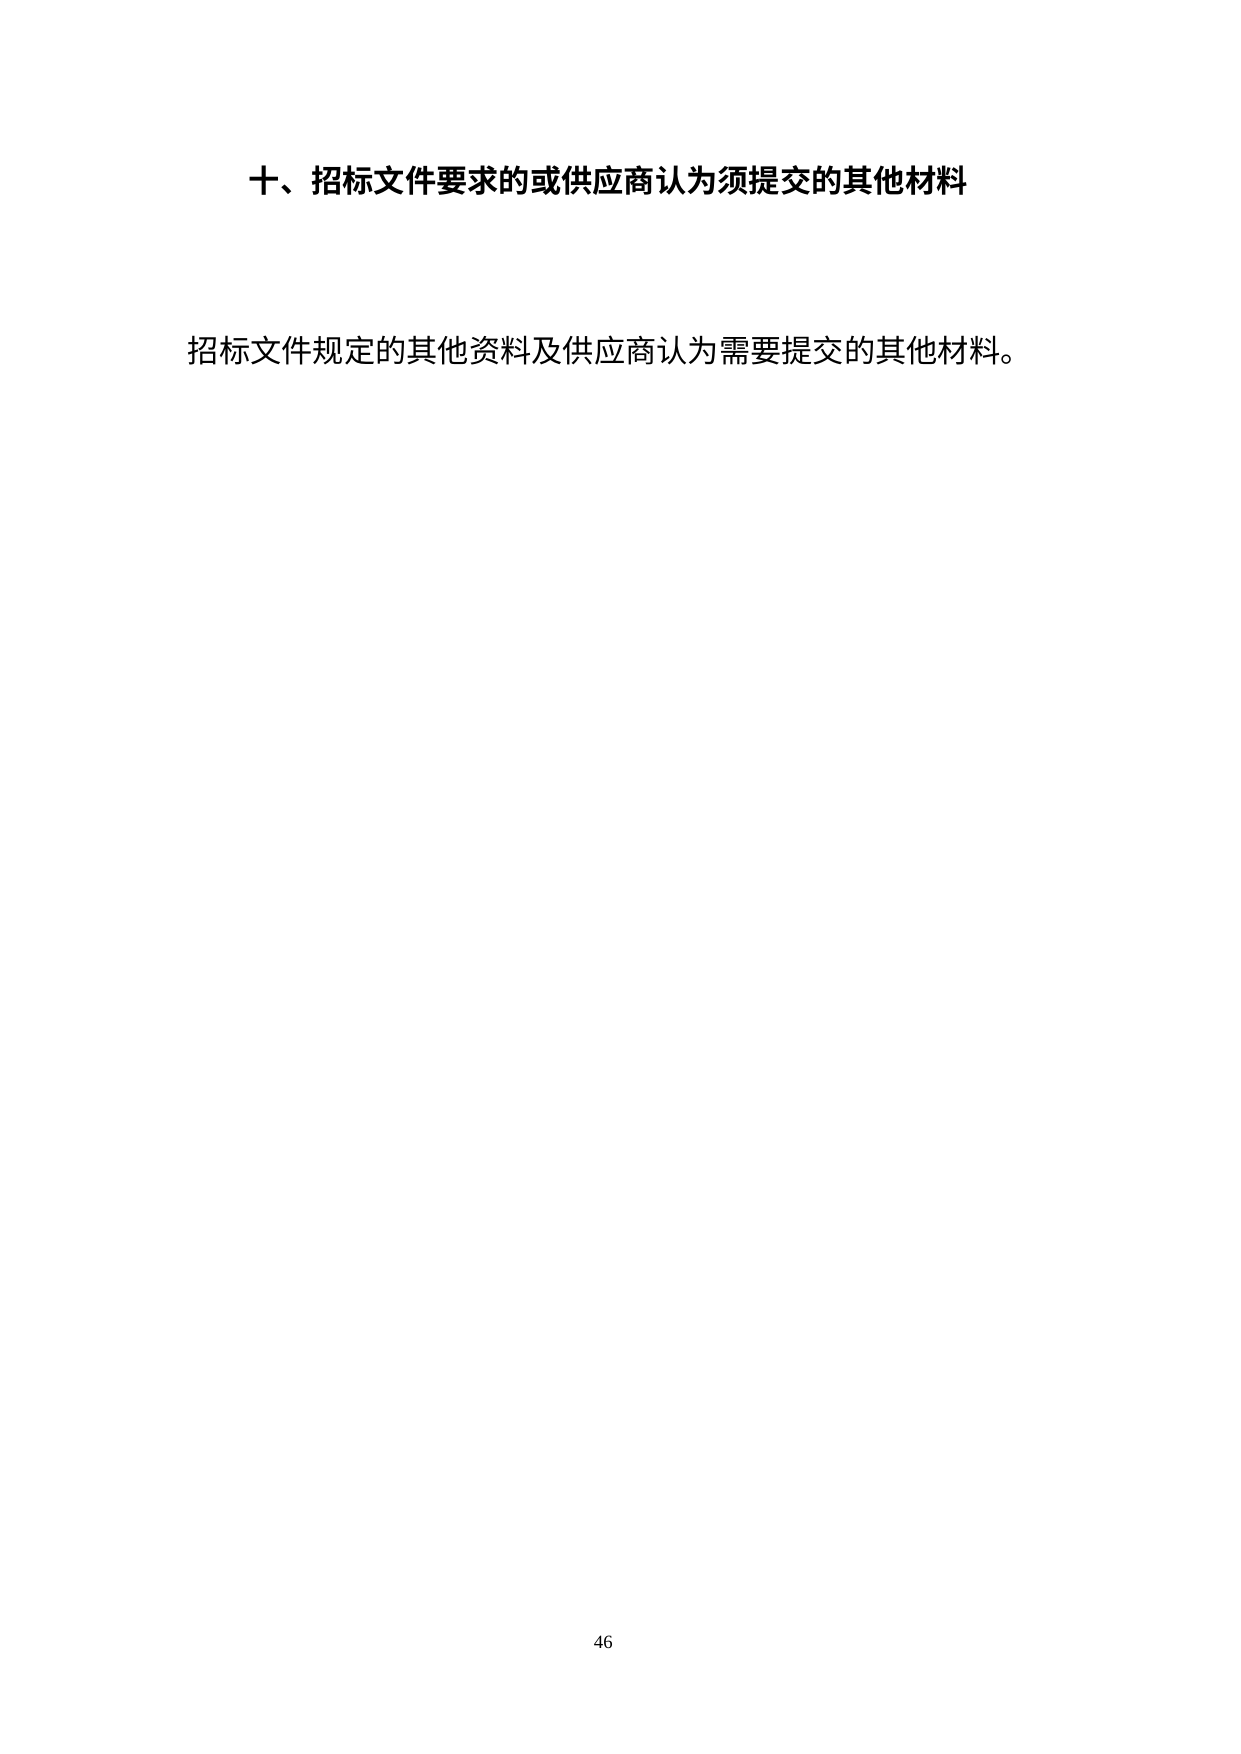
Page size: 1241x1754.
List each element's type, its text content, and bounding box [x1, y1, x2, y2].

text 招标文件规定的其他资料及供应商认为需要提交的其他材料。 [95, 310, 1124, 389]
text 十、招标文件要求的或供应商认为须提交的其他材料 [95, 139, 1121, 218]
